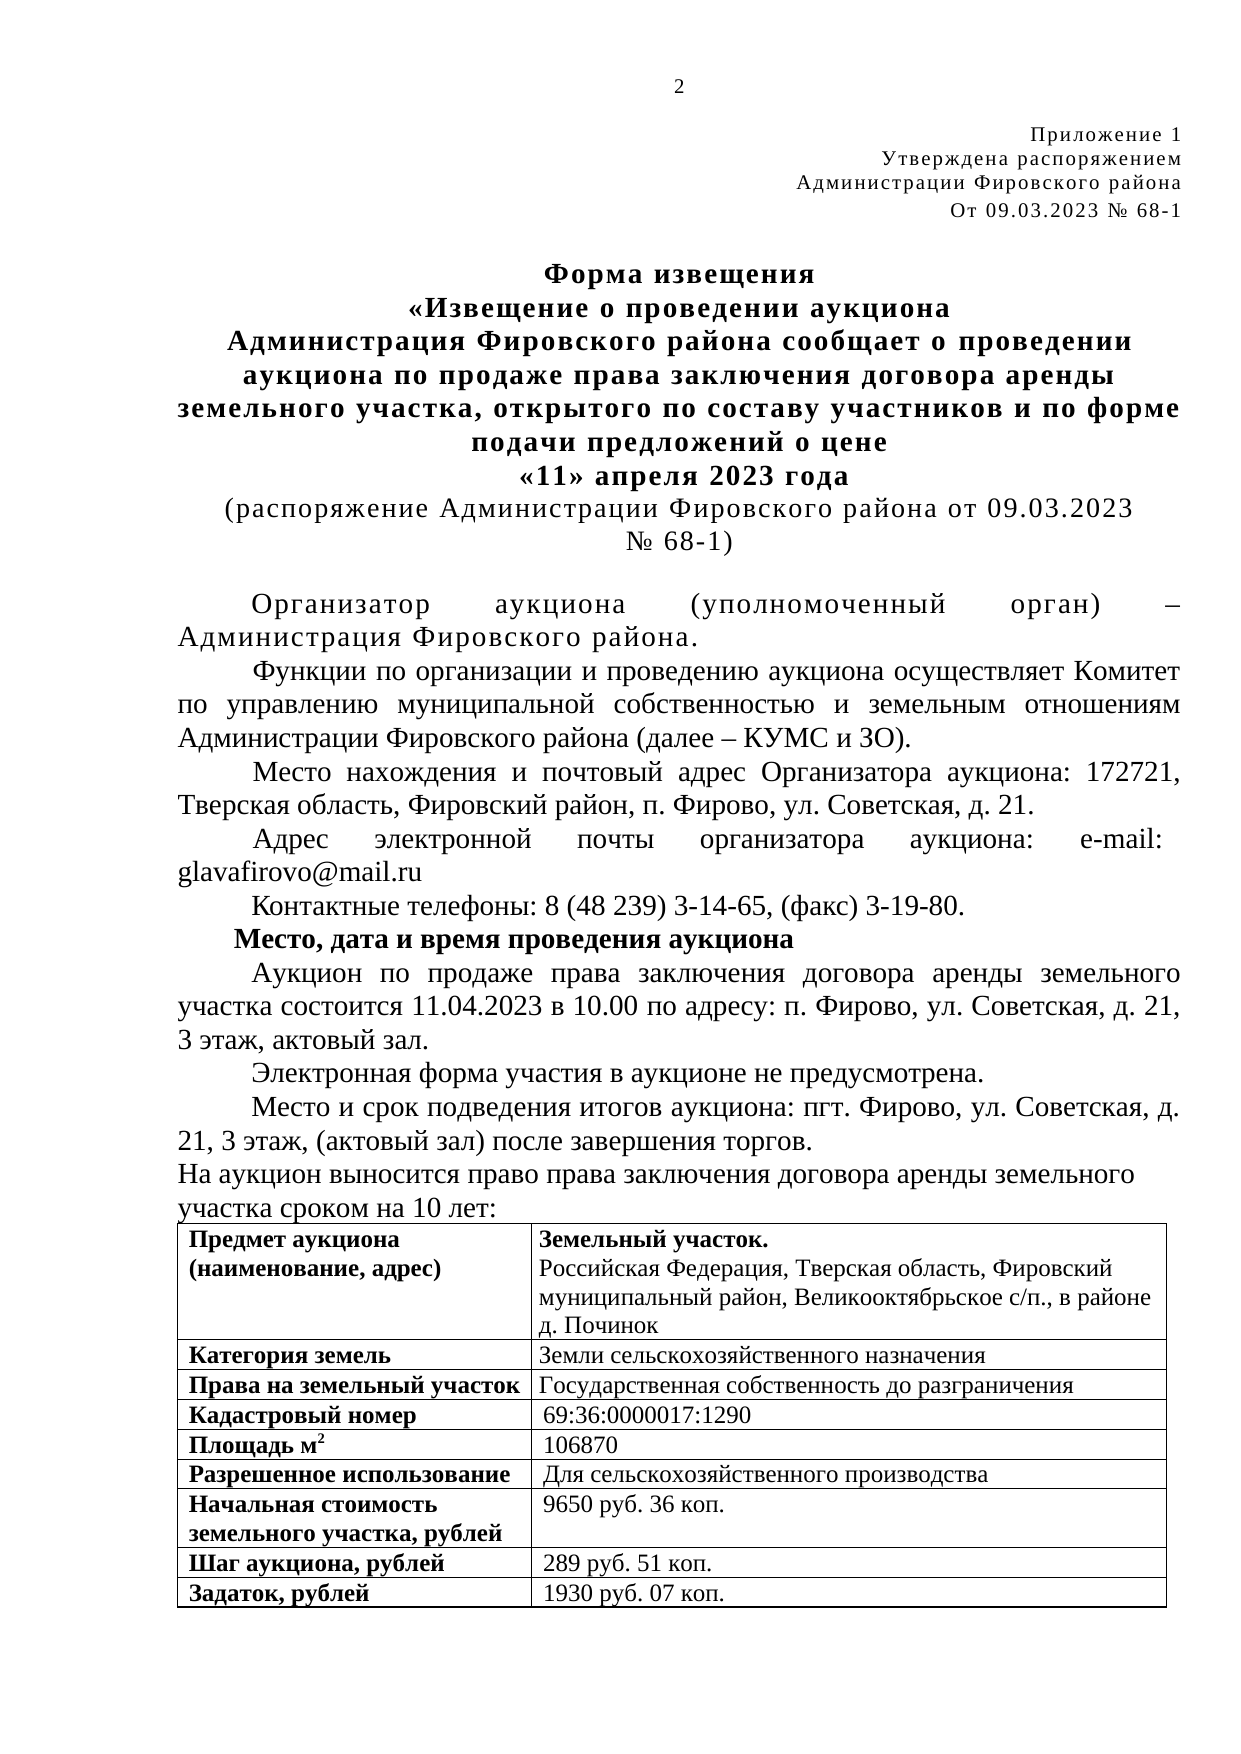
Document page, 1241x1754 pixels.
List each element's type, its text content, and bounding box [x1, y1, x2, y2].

text Адрес электронной почты организатора аукциона: e-mail: glavafirovo@mail.ru [177, 821, 1162, 888]
table_cell 9650 руб. 36 коп. [532, 1489, 1166, 1547]
text Администрация Фировского района сообщает о проведении аукциона по продаже права заключения договора аренды земельного участка, открытого по составу участников и по форме подачи предложений о цене [177, 323, 1181, 458]
table_cell Права на земельный участок [178, 1370, 531, 1399]
text (распоряжение Администрации Фировского района от 09.03.2023 [177, 491, 1181, 524]
table_cell 69:36:0000017:1290 [532, 1400, 1166, 1429]
text «11» апреля 2023 года [177, 458, 1181, 491]
text № 68-1) [177, 524, 1181, 556]
table_header Земельный участок. Российская Федерация, Тверская область, Фировский муниципальный район, Великооктябрьское с/п., в районе д. Починок [532, 1224, 1166, 1339]
table_cell 289 руб. 51 коп. [532, 1548, 1166, 1577]
table_header Предмет аукциона (наименование, адрес) [178, 1224, 531, 1339]
text Организатор аукциона (уполномоченный орган) – Администрация Фировского района. [177, 586, 1181, 653]
table_cell Разрешенное использование [178, 1460, 531, 1488]
text Электронная форма участия в аукционе не предусмотрена. [177, 1056, 1181, 1089]
text Утверждена распоряжением [177, 146, 1181, 170]
table_cell Шаг аукциона, рублей [178, 1548, 531, 1577]
text Аукцион по продаже права заключения договора аренды земельного участка состоится 11.04.2023 в 10.00 по адресу: п. Фирово, ул. Советская, д. 21, 3 этаж, актовый зал. [177, 955, 1181, 1056]
table_cell Кадастровый номер [178, 1400, 531, 1429]
text Контактные телефоны: 8 (48 239) 3-14-65, (факс) 3-19-80. [177, 888, 1181, 921]
table_cell Земли сельскохозяйственного назначения [532, 1340, 1166, 1369]
text От 09.03.2023 № 68-1 [177, 194, 1181, 223]
text На аукцион выносится право права заключения договора аренды земельного участка сроком на 10 лет: [177, 1156, 1181, 1223]
table_cell 106870 [532, 1430, 1166, 1458]
text Форма извещения [177, 256, 1181, 290]
text «Извещение о проведении аукциона [177, 290, 1181, 323]
text Функции по организации и проведению аукциона осуществляет Комитет по управлению муниципальной собственностью и земельным отношениям Администрации Фировского района (далее – КУМС и ЗО). [177, 653, 1181, 754]
table_cell Площадь м2 [178, 1430, 531, 1458]
table_cell Категория земель [178, 1340, 531, 1369]
text Приложение 1 [177, 122, 1181, 146]
table_cell Начальная стоимость земельного участка, рублей [178, 1489, 531, 1547]
table_cell Государственная собственность до разграничения [532, 1370, 1166, 1399]
table_cell Задаток, рублей [178, 1578, 531, 1606]
table_cell 1930 руб. 07 коп. [532, 1578, 1166, 1606]
text Место нахождения и почтовый адрес Организатора аукциона: 172721, Тверская область, Фировский район, п. Фирово, ул. Советская, д. 21. [177, 754, 1181, 821]
text Место и срок подведения итогов аукциона: пгт. Фирово, ул. Советская, д. 21, 3 этаж, (актовый зал) после завершения торгов. [177, 1089, 1181, 1156]
text Администрации Фировского района [177, 170, 1181, 194]
text Место, дата и время проведения аукциона [177, 921, 1181, 955]
table_cell Для сельскохозяйственного производства [532, 1460, 1166, 1488]
